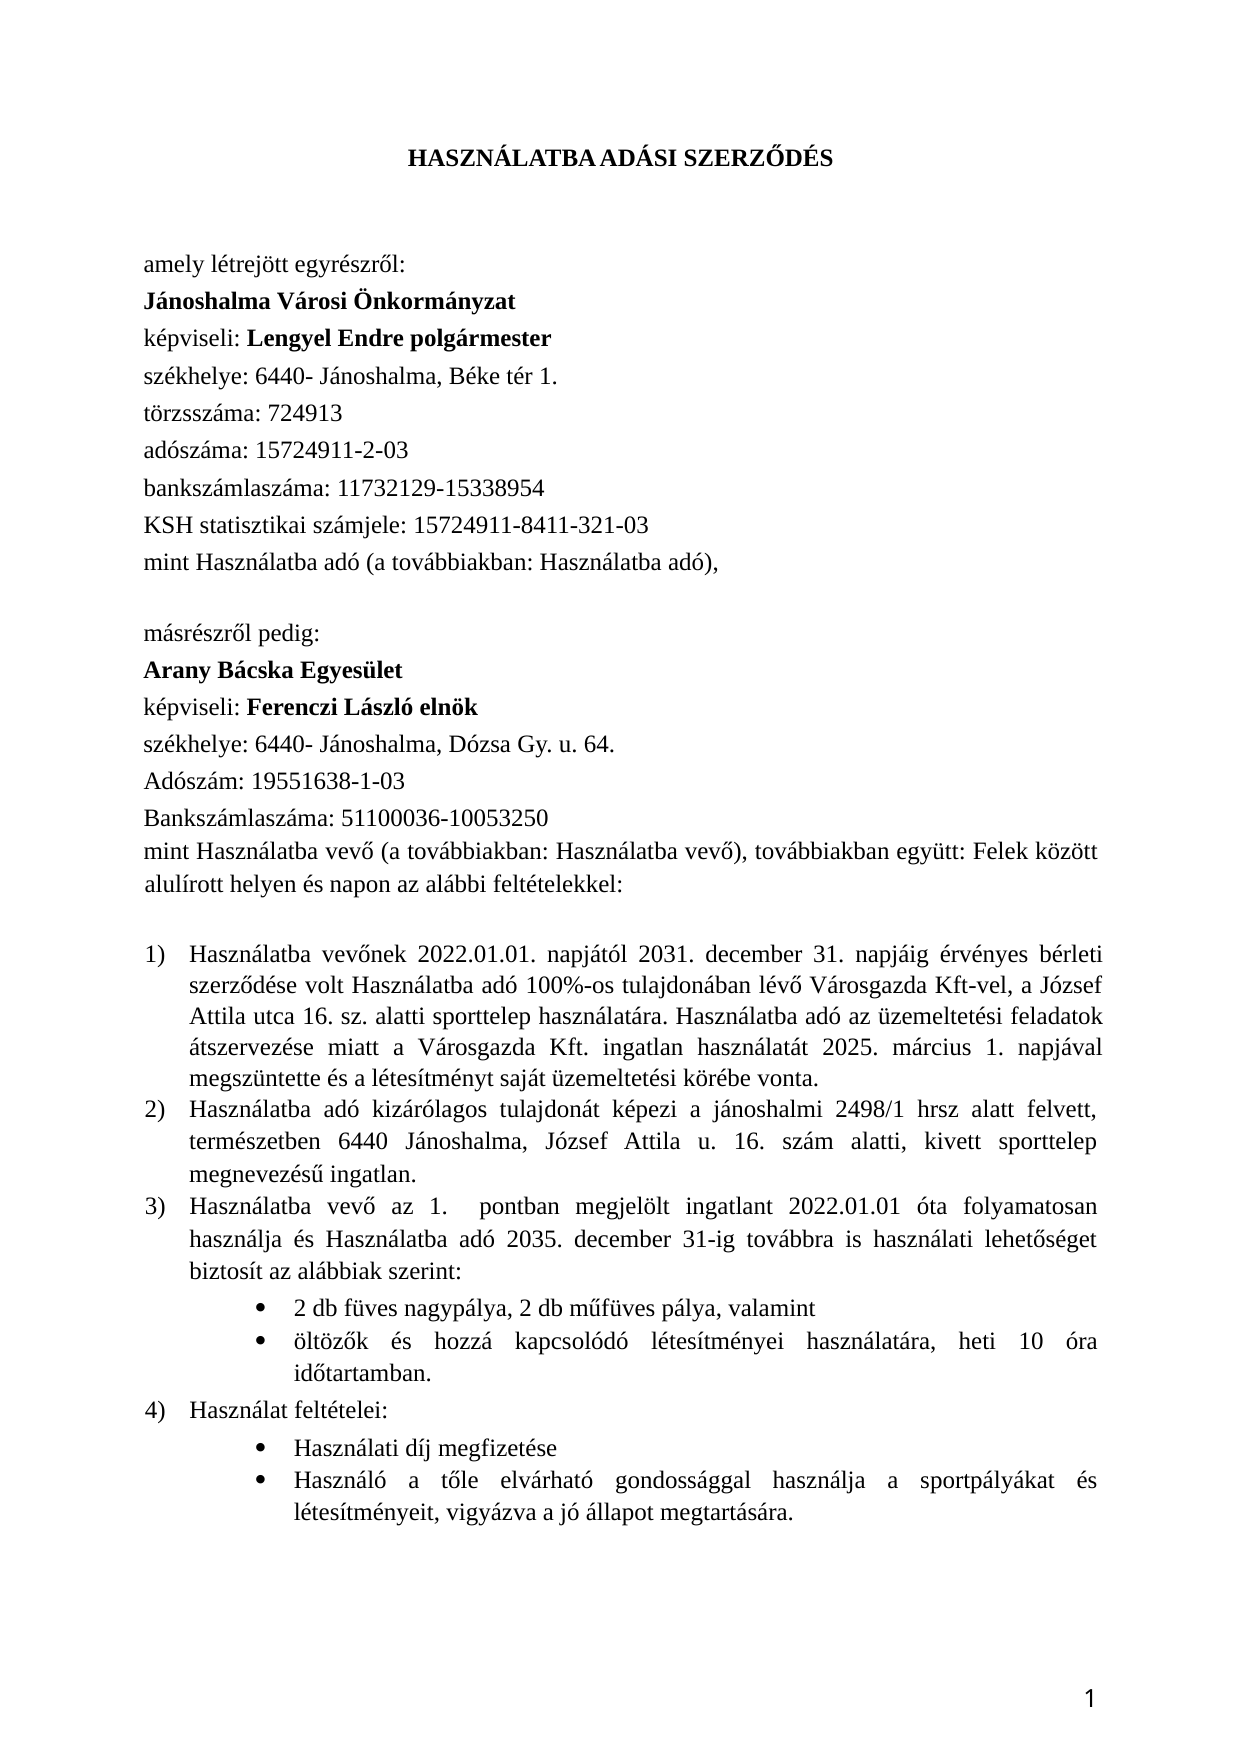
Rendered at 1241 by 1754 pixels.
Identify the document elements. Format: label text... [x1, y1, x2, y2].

text székhelye: 6440- Jánoshalma, Dózsa Gy. u. 64. [143, 729, 647, 758]
list öltözők és hozzá kapcsolódó létesítményei használatára, heti 10 óra időtartamban. [256, 1326, 1098, 1387]
text bankszámlaszáma: 11732129-15338954 [143, 473, 923, 501]
list 2 db füves nagypálya, 2 db műfüves pálya, valamint [256, 1293, 1098, 1322]
text törzsszáma: 724913 [143, 398, 1098, 427]
text mint Használatba adó (a továbbiakban: Használatba adó), [143, 547, 1098, 576]
subtitle HASZNÁLATBA ADÁSI SZERZŐDÉS [144, 143, 1097, 172]
text KSH statisztikai számjele: 15724911-8411-321-03 [143, 510, 923, 539]
text székhelye: 6440- Jánoshalma, Béke tér 1. [143, 361, 798, 389]
text másrészről pedig: [143, 618, 1098, 646]
list Használatba vevő az 1. pontban megjelölt ingatlant 2022.01.01 óta folyamatosan használja és Használatba adó 2035. december 31-ig továbbra is használati lehetőséget biztosít az alábbiak szerint: [144, 1191, 1098, 1285]
text Adószám: 19551638-1-03 [143, 766, 1098, 795]
text képviseli: Lengyel Endre polgármester [143, 323, 798, 352]
list Használat feltételei: [144, 1395, 1098, 1424]
text adószáma: 15724911-2-03 [143, 435, 1098, 464]
list Használati díj megfizetése [256, 1433, 1098, 1461]
text Jánoshalma Városi Önkormányzat [143, 286, 1104, 315]
list Használatba vevőnek 2022.01.01. napjától 2031. december 31. napjáig érvényes bérleti szerződése volt Használatba adó 100%-os tulajdonában lévő Városgazda Kft-vel, a József Attila utca 16. sz. alatti sporttelep használatára. Használatba adó az üzemeltetési feladatok átszervezése miatt a Városgazda Kft. ingatlan használatát 2025. március 1. napjával megszüntette és a létesítményt saját üzemeltetési körébe vonta. [144, 939, 1104, 1092]
text Bankszámlaszáma: 51100036-10053250 [143, 803, 1098, 832]
list Használatba adó kizárólagos tulajdonát képezi a jánoshalmi 2498/1 hrsz alatt felvett, természetben 6440 Jánoshalma, József Attila u. 16. szám alatti, kivett sporttelep megnevezésű ingatlan. [144, 1094, 1098, 1188]
list Használó a tőle elvárható gondossággal használja a sportpályákat és létesítményeit, vigyázva a jó állapot megtartására. [256, 1465, 1098, 1526]
text amely létrejött egyrészről: [143, 249, 1098, 278]
text Arany Bácska Egyesület [143, 655, 564, 684]
text képviseli: Ferenczi László elnök [143, 692, 647, 721]
text mint Használatba vevő (a továbbiakban: Használatba vevő), továbbiakban együtt: Felek között alulírott helyen és napon az alábbi feltételekkel: [143, 836, 1098, 898]
